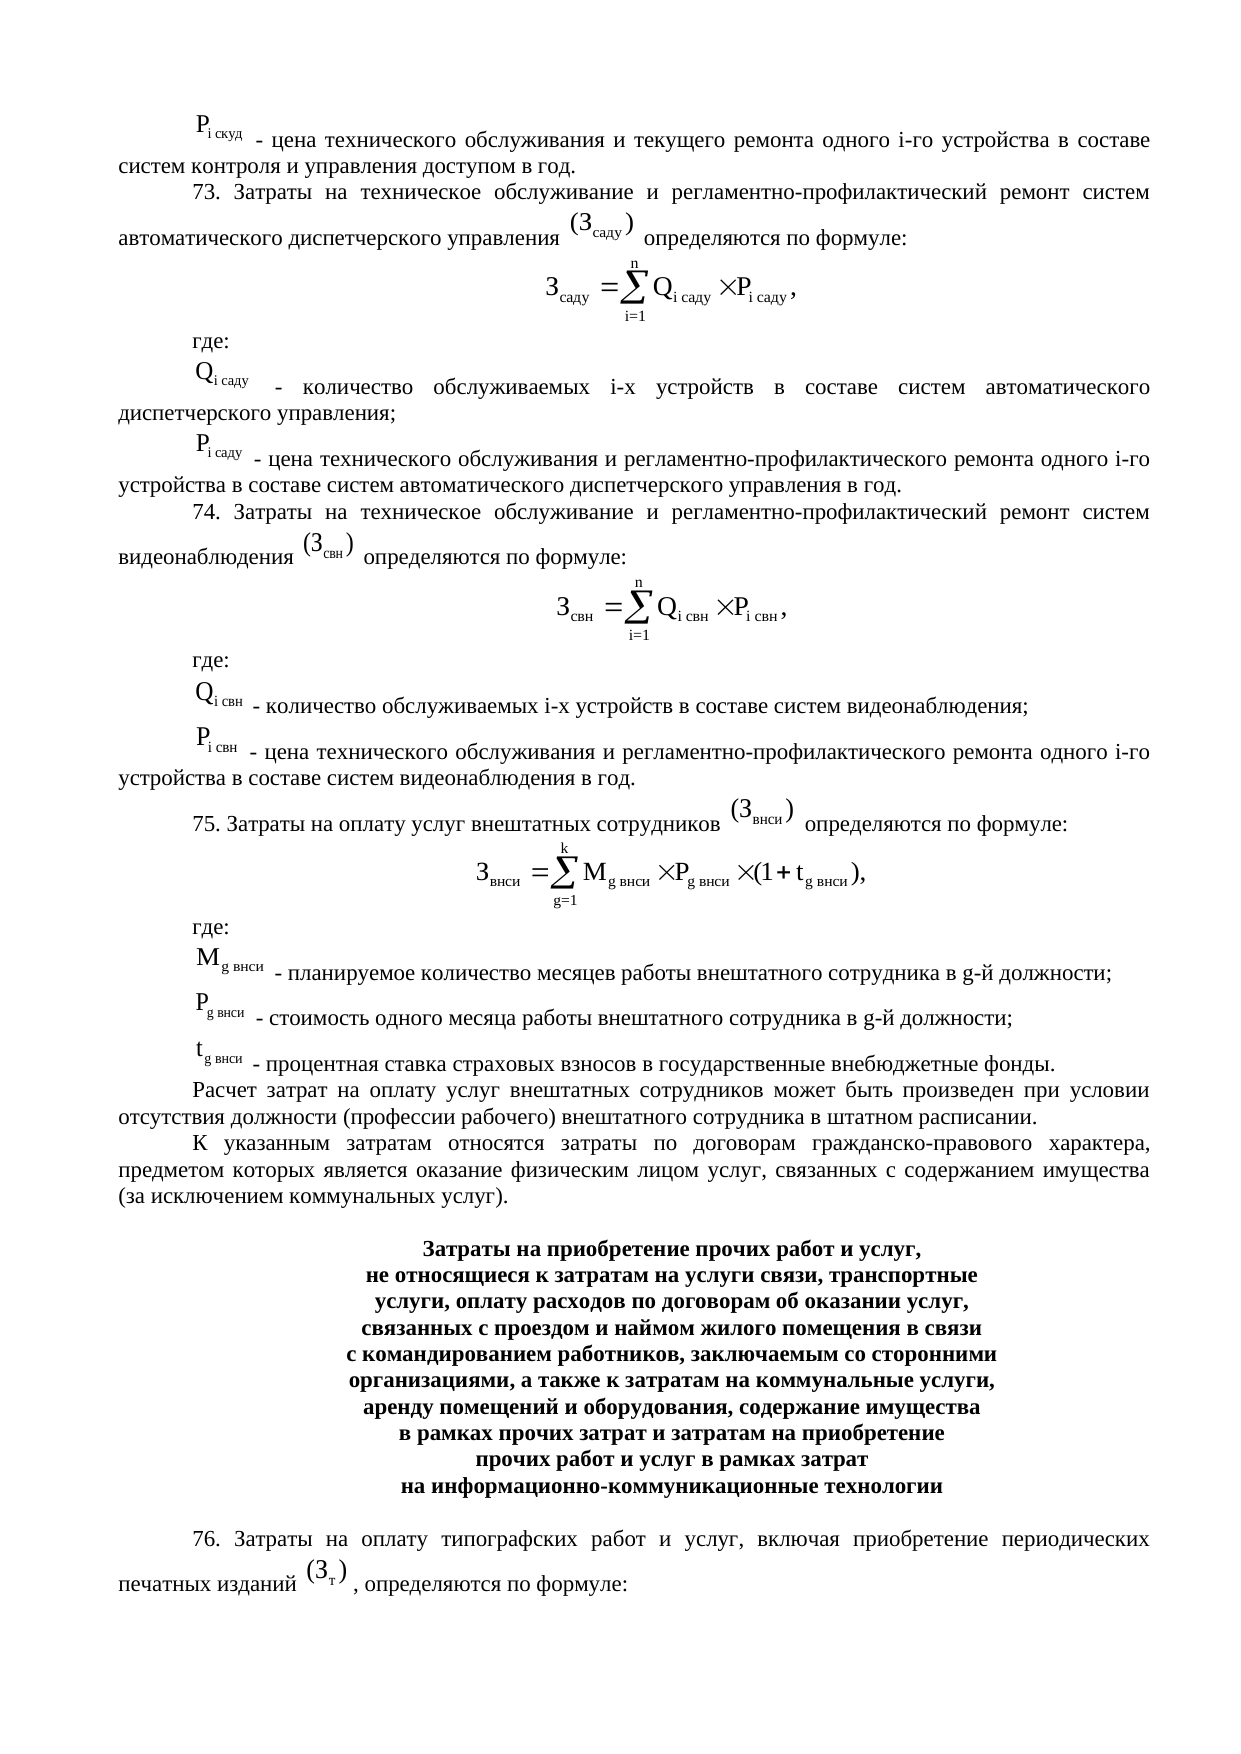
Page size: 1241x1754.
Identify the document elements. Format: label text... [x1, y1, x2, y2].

text - цена технического обслуживания и регламентно-профилактического ремонта одного i-го устройства в составе систем видеонаблюдения в год. [118, 718, 1152, 791]
text аренду помещений и оборудования, содержание имущества [118, 1393, 1152, 1419]
text организациями, а также к затратам на коммунальные услуги, [118, 1366, 1152, 1393]
text - цена технического обслуживания и регламентно-профилактического ремонта одного i-го устройства в составе систем автоматического диспетчерского управления в год. [118, 426, 1152, 498]
text прочих работ и услуг в рамках затрат [118, 1446, 1152, 1472]
text - цена технического обслуживания и текущего ремонта одного i-го устройства в составе систем контроля и управления доступом в год. [118, 106, 1152, 178]
text - процентная ставка страховых взносов в государственные внебюджетные фонды. [118, 1031, 1152, 1077]
text в рамках прочих затрат и затратам на приобретение [118, 1419, 1152, 1446]
text 74. Затраты на техническое обслуживание и регламентно-профилактический ремонт систем видеонаблюдения определяются по формуле: [118, 498, 1152, 570]
text где: [118, 913, 1152, 939]
text где: [118, 646, 1152, 673]
text не относящиеся к затратам на услуги связи, транспортные [118, 1261, 1152, 1287]
text услуги, оплату расходов по договорам об оказании услуг, [118, 1287, 1152, 1314]
text К указанным затратам относятся затраты по договорам гражданско-правового характера, предметом которых является оказание физическим лицом услуг, связанных с содержанием имущества (за исключением коммунальных услуг). [118, 1129, 1152, 1208]
text - стоимость одного месяца работы внештатного сотрудника в g-й должности; [118, 985, 1152, 1031]
text Расчет затрат на оплату услуг внештатных сотрудников может быть произведен при условии отсутствия должности (профессии рабочего) внештатного сотрудника в штатном расписании. [118, 1077, 1152, 1129]
text - планируемое количество месяцев работы внештатного сотрудника в g-й должности; [118, 939, 1152, 985]
text с командированием работников, заключаемым со сторонними [118, 1340, 1152, 1366]
text 76. Затраты на оплату типографских работ и услуг, включая приобретение периодических печатных изданий , определяются по формуле: [118, 1524, 1152, 1597]
text где: [118, 327, 1152, 353]
text 75. Затраты на оплату услуг внештатных сотрудников определяются по формуле: [118, 791, 1152, 836]
text Затраты на приобретение прочих работ и услуг, [118, 1235, 1152, 1261]
text на информационно-коммуникационные технологии [118, 1472, 1152, 1498]
text связанных с проездом и наймом жилого помещения в связи [118, 1314, 1152, 1340]
text 73. Затраты на техническое обслуживание и регламентно-профилактический ремонт систем автоматического диспетчерского управления определяются по формуле: [118, 178, 1152, 251]
text - количество обслуживаемых i-х устройств в составе систем автоматического диспетчерского управления; [118, 353, 1152, 426]
text - количество обслуживаемых i-х устройств в составе систем видеонаблюдения; [118, 673, 1152, 718]
